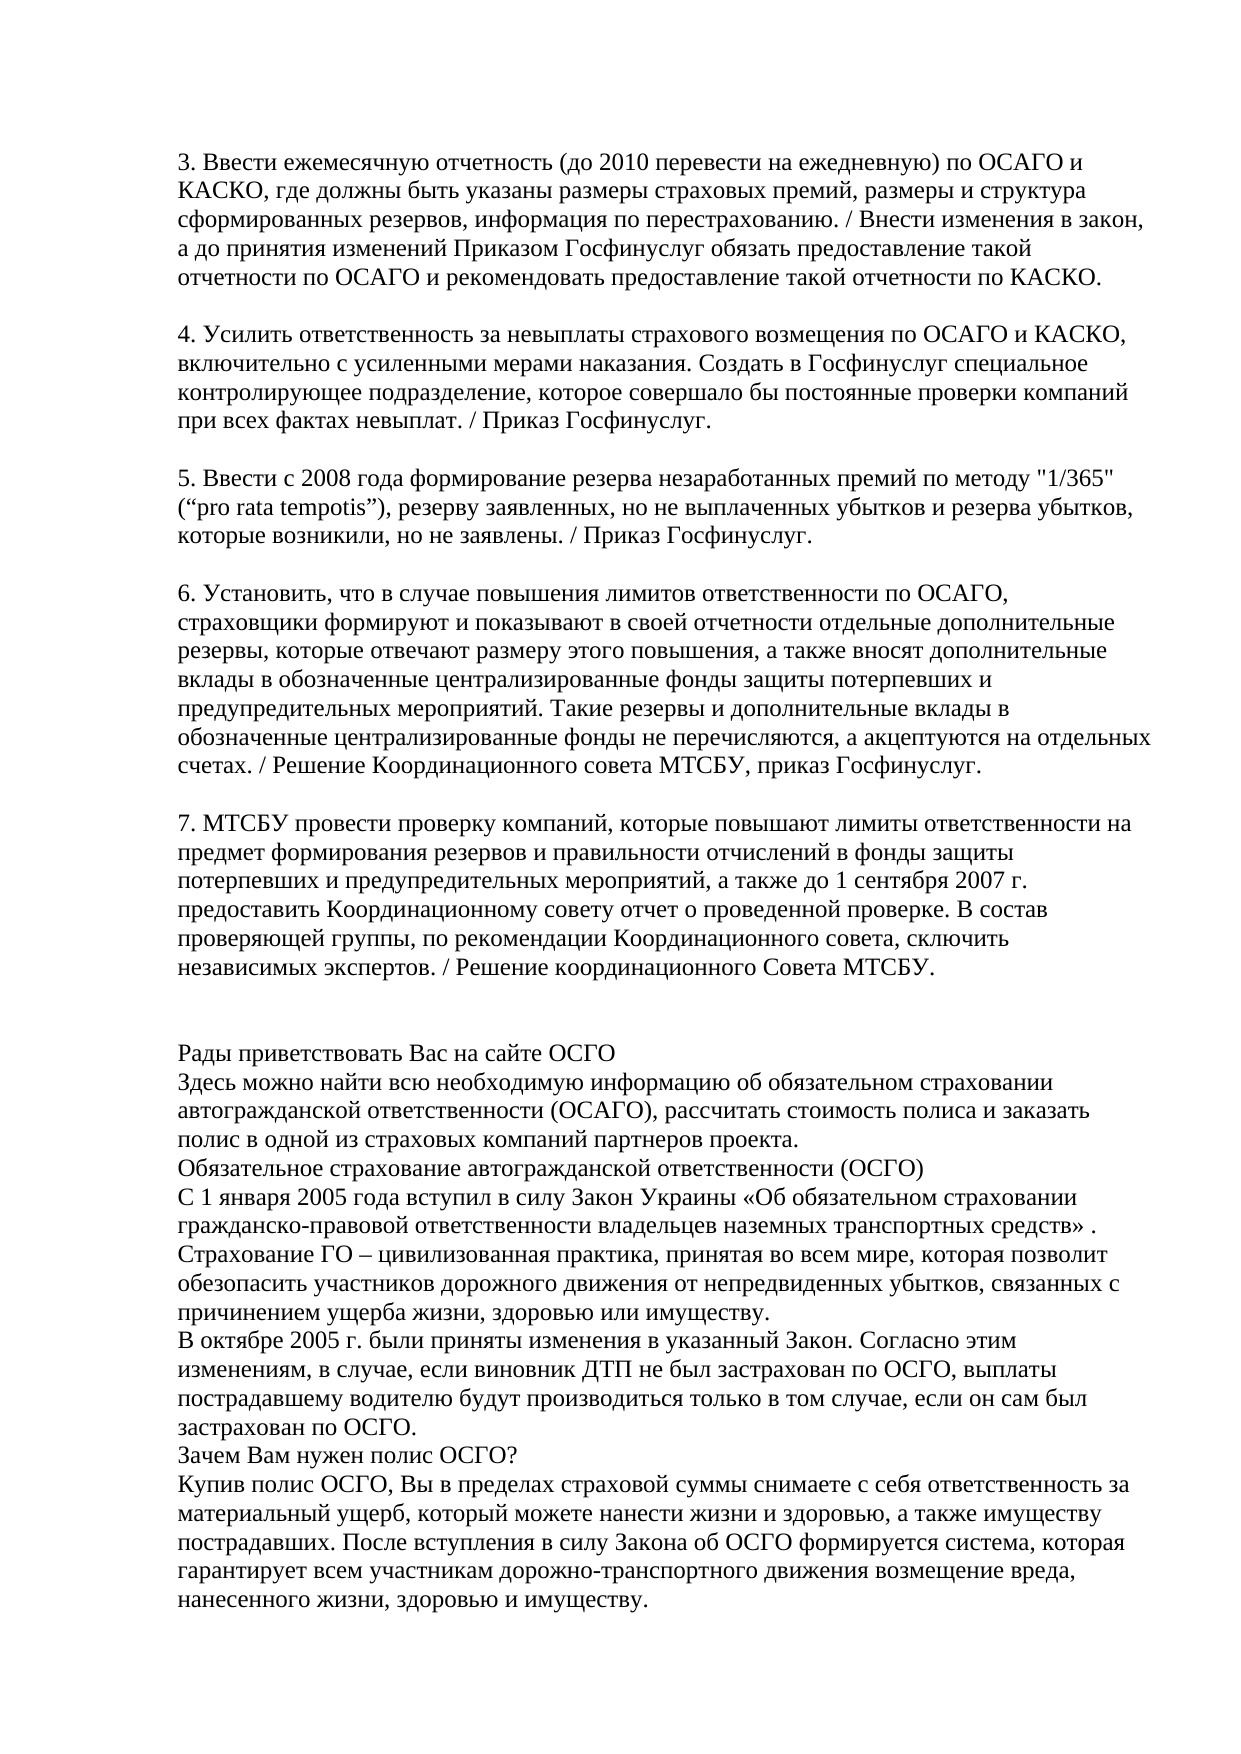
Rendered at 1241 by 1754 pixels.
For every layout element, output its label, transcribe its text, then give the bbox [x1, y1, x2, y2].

text 7. МТСБУ провести проверку компаний, которые повышают лимиты ответственности на предмет формирования резервов и правильности отчислений в фонды защиты потерпевших и предупредительных мероприятий, а также до 1 сентября 2007 г. предоставить Координационному совету отчет о проведенной проверке. В состав проверяющей группы, по рекомендации Координационного совета, сключить независимых экспертов. / Решение координационного Совета МТСБУ. [177, 808, 1152, 981]
text Зачем Вам нужен полис ОСГО? [177, 1441, 1152, 1469]
text 5. Ввести с 2008 года формирование резерва незаработанных премий по методу "1/365" (“pro rata tempotis”), резерву заявленных, но не выплаченных убытков и резерва убытков, которые возникили, но не заявлены. / Приказ Госфинуслуг. [177, 463, 1152, 549]
text Здесь можно найти всю необходимую информацию об обязательном страховании автогражданской ответственности (ОСАГО), рассчитать стоимость полиса и заказать полис в одной из страховых компаний партнеров проекта. [177, 1067, 1152, 1153]
text В октябре 2005 г. были приняты изменения в указанный Закон. Согласно этим изменениям, в случае, если виновник ДТП не был застрахован по ОСГО, выплаты пострадавшему водителю будут производиться только в том случае, если он сам был застрахован по ОСГО. [177, 1326, 1152, 1441]
text 6. Установить, что в случае повышения лимитов ответственности по ОСАГО, страховщики формируют и показывают в своей отчетности отдельные дополнительные резервы, которые отвечают размеру этого повышения, а также вносят дополнительные вклады в обозначенные централизированные фонды защиты потерпевших и предупредительных мероприятий. Такие резервы и дополнительные вклады в обозначенные централизированные фонды не перечисляются, а акцептуются на отдельных счетах. / Решение Координационного совета МТСБУ, приказ Госфинуслуг. [177, 578, 1152, 779]
text 4. Усилить ответственность за невыплаты страхового возмещения по ОСАГО и КАСКО, включительно с усиленными мерами наказания. Создать в Госфинуслуг специальное контролирующее подразделение, которое совершало бы постоянные проверки компаний при всех фактах невыплат. / Приказ Госфинуслуг. [177, 319, 1152, 434]
text Обязательное страхование автогражданской ответственности (ОСГО) [177, 1153, 1152, 1182]
text Купив полис ОСГО, Вы в пределах страховой суммы снимаете с себя ответственность за материальный ущерб, который можете нанести жизни и здоровью, а также имуществу пострадавших. После вступления в силу Закона об ОСГО формируется система, которая гарантирует всем участникам дорожно-транспортного движения возмещение вреда, нанесенного жизни, здоровью и имуществу. [177, 1469, 1152, 1613]
text 3. Ввести ежемесячную отчетность (до 2010 перевести на ежедневную) по ОСАГО и КАСКО, где должны быть указаны размеры страховых премий, размеры и структура сформированных резервов, информация по перестрахованию. / Внести изменения в закон, а до принятия изменений Приказом Госфинуслуг обязать предоставление такой отчетности по ОСАГО и рекомендовать предоставление такой отчетности по КАСКО. [177, 147, 1152, 291]
text Рады приветствовать Вас на сайте ОСГО [177, 1038, 1152, 1067]
text С 1 января 2005 года вступил в силу Закон Украины «Об обязательном страховании гражданско-правовой ответственности владельцев наземных транспортных средств» . Страхование ГО – цивилизованная практика, принятая во всем мире, которая позволит обезопасить участников дорожного движения от непредвиденных убытков, связанных с причинением ущерба жизни, здоровью или имуществу. [177, 1182, 1152, 1326]
